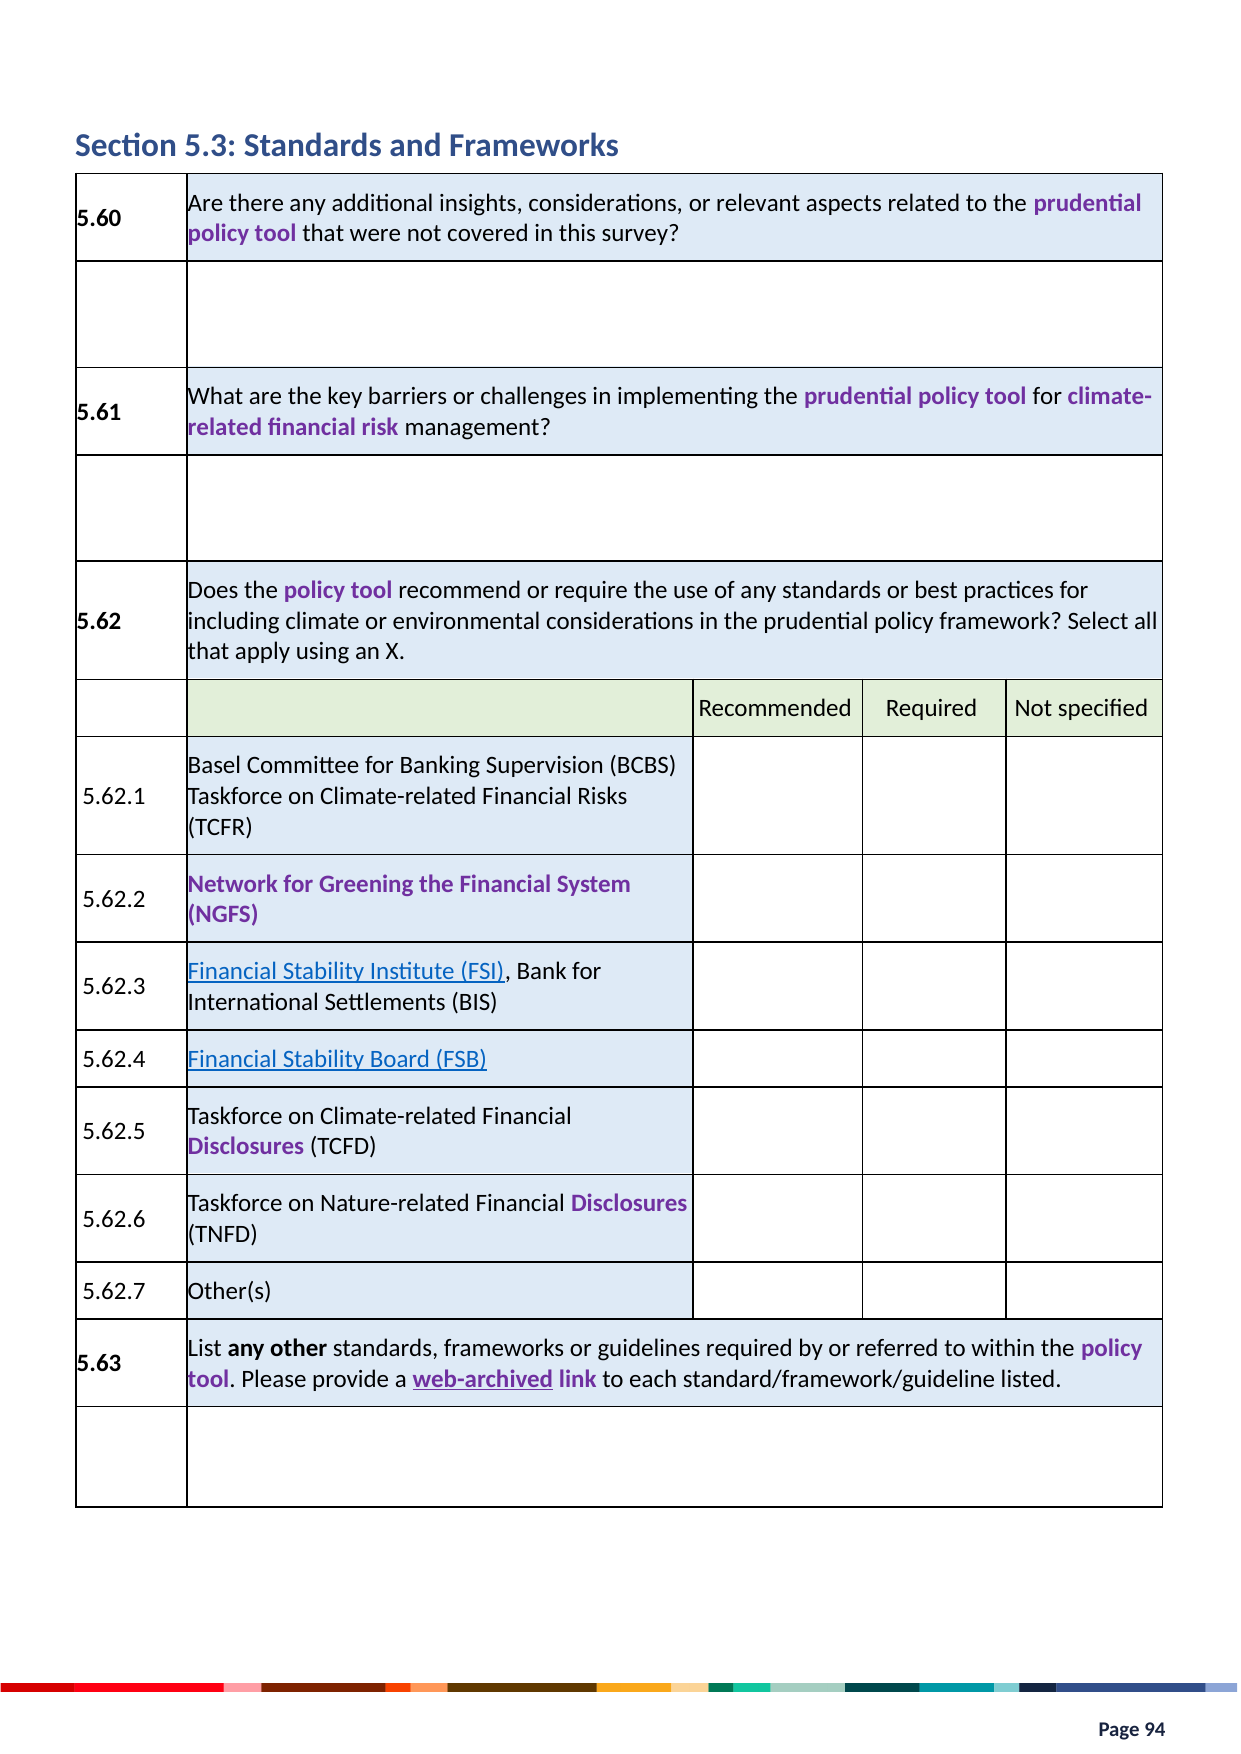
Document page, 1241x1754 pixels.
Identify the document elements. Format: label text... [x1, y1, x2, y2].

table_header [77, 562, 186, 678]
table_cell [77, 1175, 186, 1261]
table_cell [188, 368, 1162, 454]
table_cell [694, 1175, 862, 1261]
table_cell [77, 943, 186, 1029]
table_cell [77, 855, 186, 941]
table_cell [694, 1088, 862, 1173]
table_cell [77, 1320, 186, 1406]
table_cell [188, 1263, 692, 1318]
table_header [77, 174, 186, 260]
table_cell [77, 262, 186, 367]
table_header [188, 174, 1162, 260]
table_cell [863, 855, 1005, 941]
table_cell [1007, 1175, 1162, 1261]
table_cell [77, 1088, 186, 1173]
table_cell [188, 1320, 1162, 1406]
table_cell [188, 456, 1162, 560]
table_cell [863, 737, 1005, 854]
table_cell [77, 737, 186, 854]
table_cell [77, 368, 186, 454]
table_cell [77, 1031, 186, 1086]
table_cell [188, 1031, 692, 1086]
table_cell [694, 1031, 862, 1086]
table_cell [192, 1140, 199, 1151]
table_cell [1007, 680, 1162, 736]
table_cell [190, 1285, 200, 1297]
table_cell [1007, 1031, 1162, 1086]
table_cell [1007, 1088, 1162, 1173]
subtitle Section 5.3: Standards and Frameworks [75, 123, 1165, 164]
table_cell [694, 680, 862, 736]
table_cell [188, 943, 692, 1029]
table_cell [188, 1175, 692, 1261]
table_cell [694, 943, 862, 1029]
picture [0, 1683, 1236, 1692]
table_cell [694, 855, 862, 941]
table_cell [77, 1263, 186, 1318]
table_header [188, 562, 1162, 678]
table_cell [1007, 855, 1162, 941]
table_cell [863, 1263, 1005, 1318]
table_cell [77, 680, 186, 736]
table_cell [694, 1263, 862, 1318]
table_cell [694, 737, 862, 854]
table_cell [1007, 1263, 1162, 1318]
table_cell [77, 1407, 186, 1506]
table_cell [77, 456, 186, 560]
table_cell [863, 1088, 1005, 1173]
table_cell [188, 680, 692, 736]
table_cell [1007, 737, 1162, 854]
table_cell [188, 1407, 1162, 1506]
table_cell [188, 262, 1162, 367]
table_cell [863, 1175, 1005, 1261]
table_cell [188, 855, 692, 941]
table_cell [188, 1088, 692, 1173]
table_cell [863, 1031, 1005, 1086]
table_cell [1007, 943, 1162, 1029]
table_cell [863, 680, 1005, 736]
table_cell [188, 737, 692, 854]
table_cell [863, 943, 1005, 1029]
